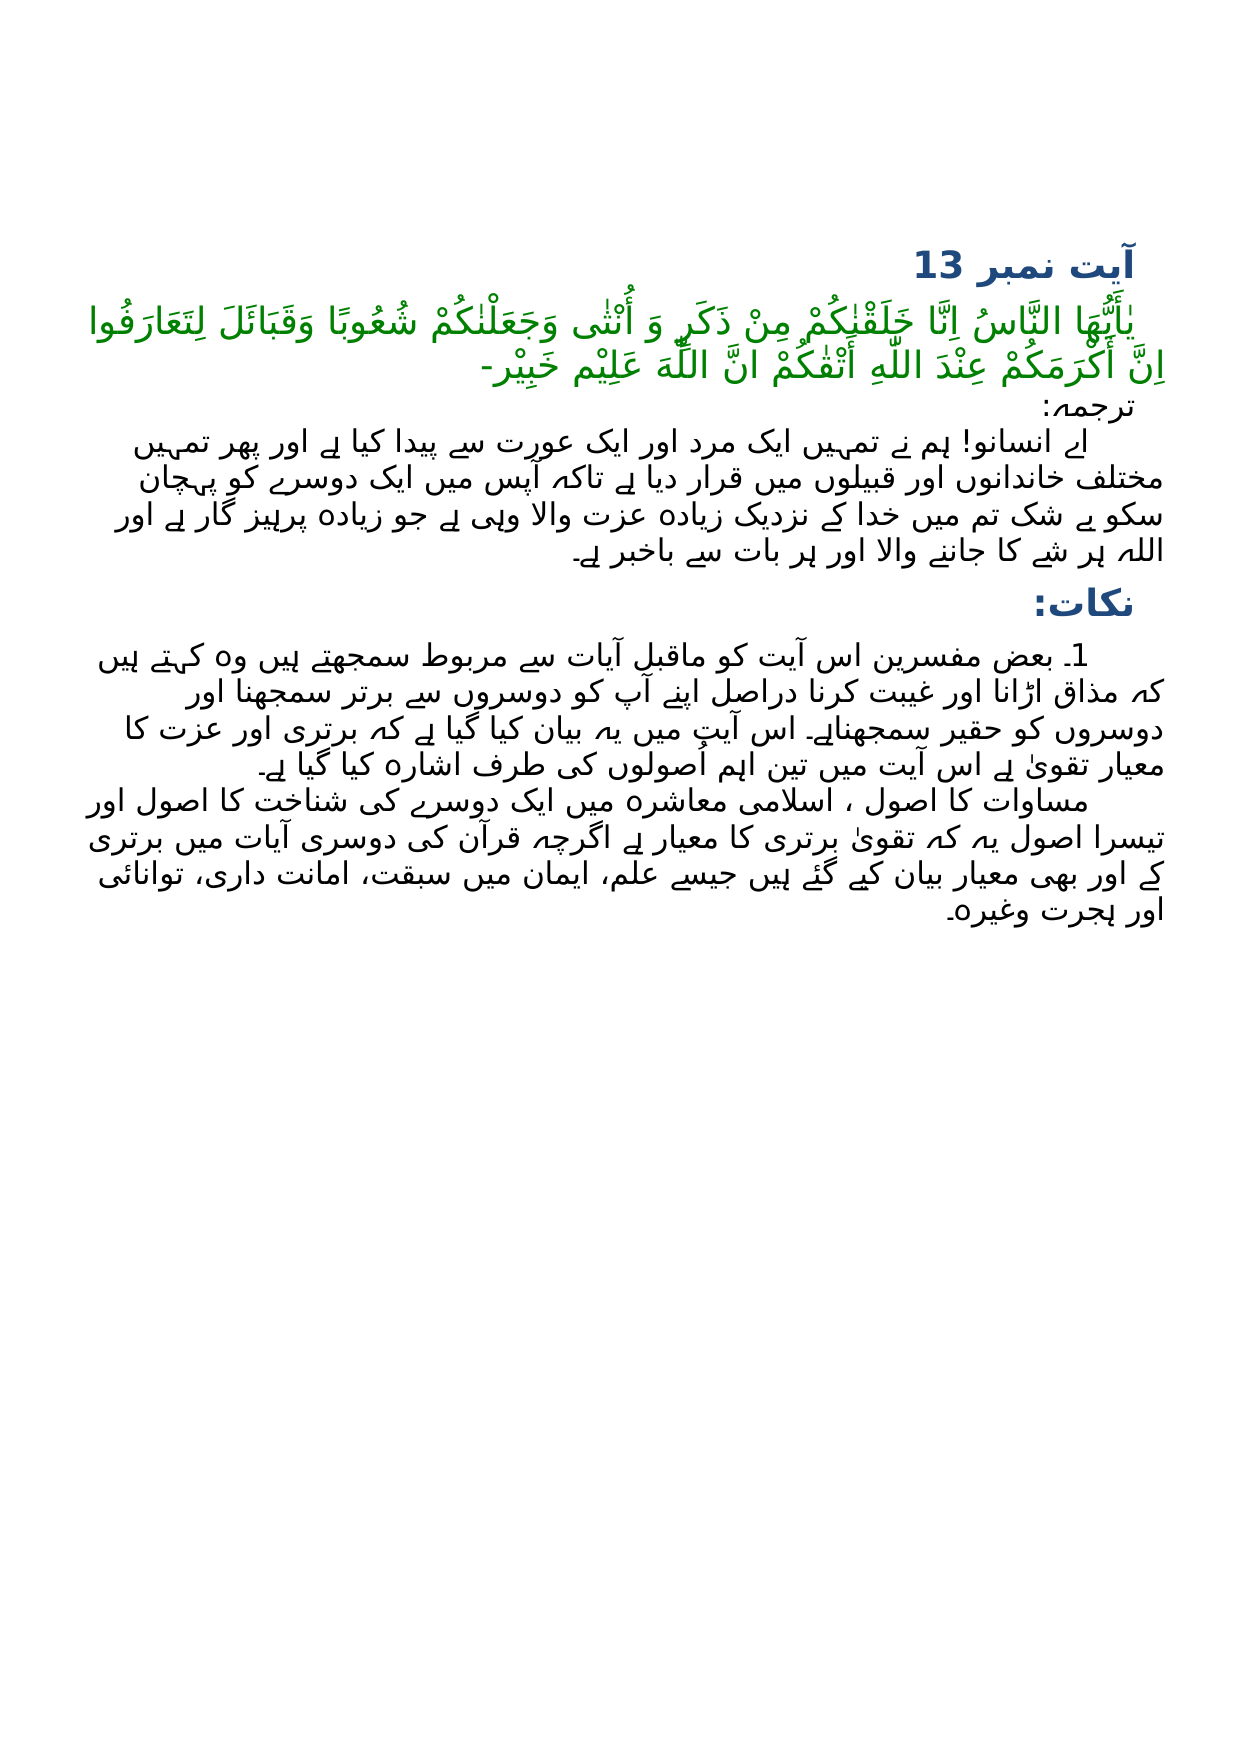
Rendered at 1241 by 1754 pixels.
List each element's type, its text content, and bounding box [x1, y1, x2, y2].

subtitle آیت نمبر 13 [75, 243, 1165, 287]
text مساوات کا اصول ، اسلامی معاشرہ میں ایک دوسرے کی شناخت کا اصول اور تیسرا اصول یہ کہ تقویٰ برتری کا معیار ہے اگرچہ قرآن کی دوسری آیات میں برتری کے اور بھی معیار بیان کیے گئے ہیں جیسے علم، ایمان میں سبقت، امانت داری، توانائی اور ہجرت وغیرہ۔ [75, 783, 1165, 928]
subtitle نکات: [75, 581, 1165, 625]
text یٰأَیُّهَا النَّاسُ اِنَّا خَلَقْنٰکُمْ مِنْ ذَکَرٍ وَ أُنْثٰی وَجَعَلْنٰکُمْ شُعُوبًا وَقَبَائَلَ لِتَعَارَفُوا اِنَّ أَکْرَمَکُمْ عِنْدَ اللّٰهِ أَتْقٰکُمْ انَّ اللّٰهَ عَلِیْم خَبِیْر- [75, 299, 1165, 387]
text 1۔ بعض مفسرین اس آیت کو ماقبل آیات سے مربوط سمجھتے ہیں وہ کہتے ہیں کہ مذاق اڑانا اور غیبت کرنا دراصل اپنے آپ کو دوسروں سے برتر سمجھنا اور دوسروں کو حقیر سمجھناہے۔ اس آیت میں یہ بیان کیا گیا ہے کہ برتری اور عزت کا معیار تقویٰ ہے اس آیت میں تین اہم اُصولوں کی طرف اشارہ کیا گیا ہے۔ [75, 637, 1165, 783]
text ترجمہ: [75, 387, 1165, 423]
text اے انسانو! ہم نے تمہیں ایک مرد اور ایک عورت سے پیدا کیا ہے اور پھر تمہیں مختلف خاندانوں اور قبیلوں میں قرار دیا ہے تاکہ آپس میں ایک دوسرے کو پہچان سکو بے شک تم میں خدا کے نزدیک زیادہ عزت والا وہی ہے جو زیادہ پرہیز گار ہے اور اللہ ہر شے کا جاننے والا اور ہر بات سے باخبر ہے۔ [75, 423, 1165, 569]
